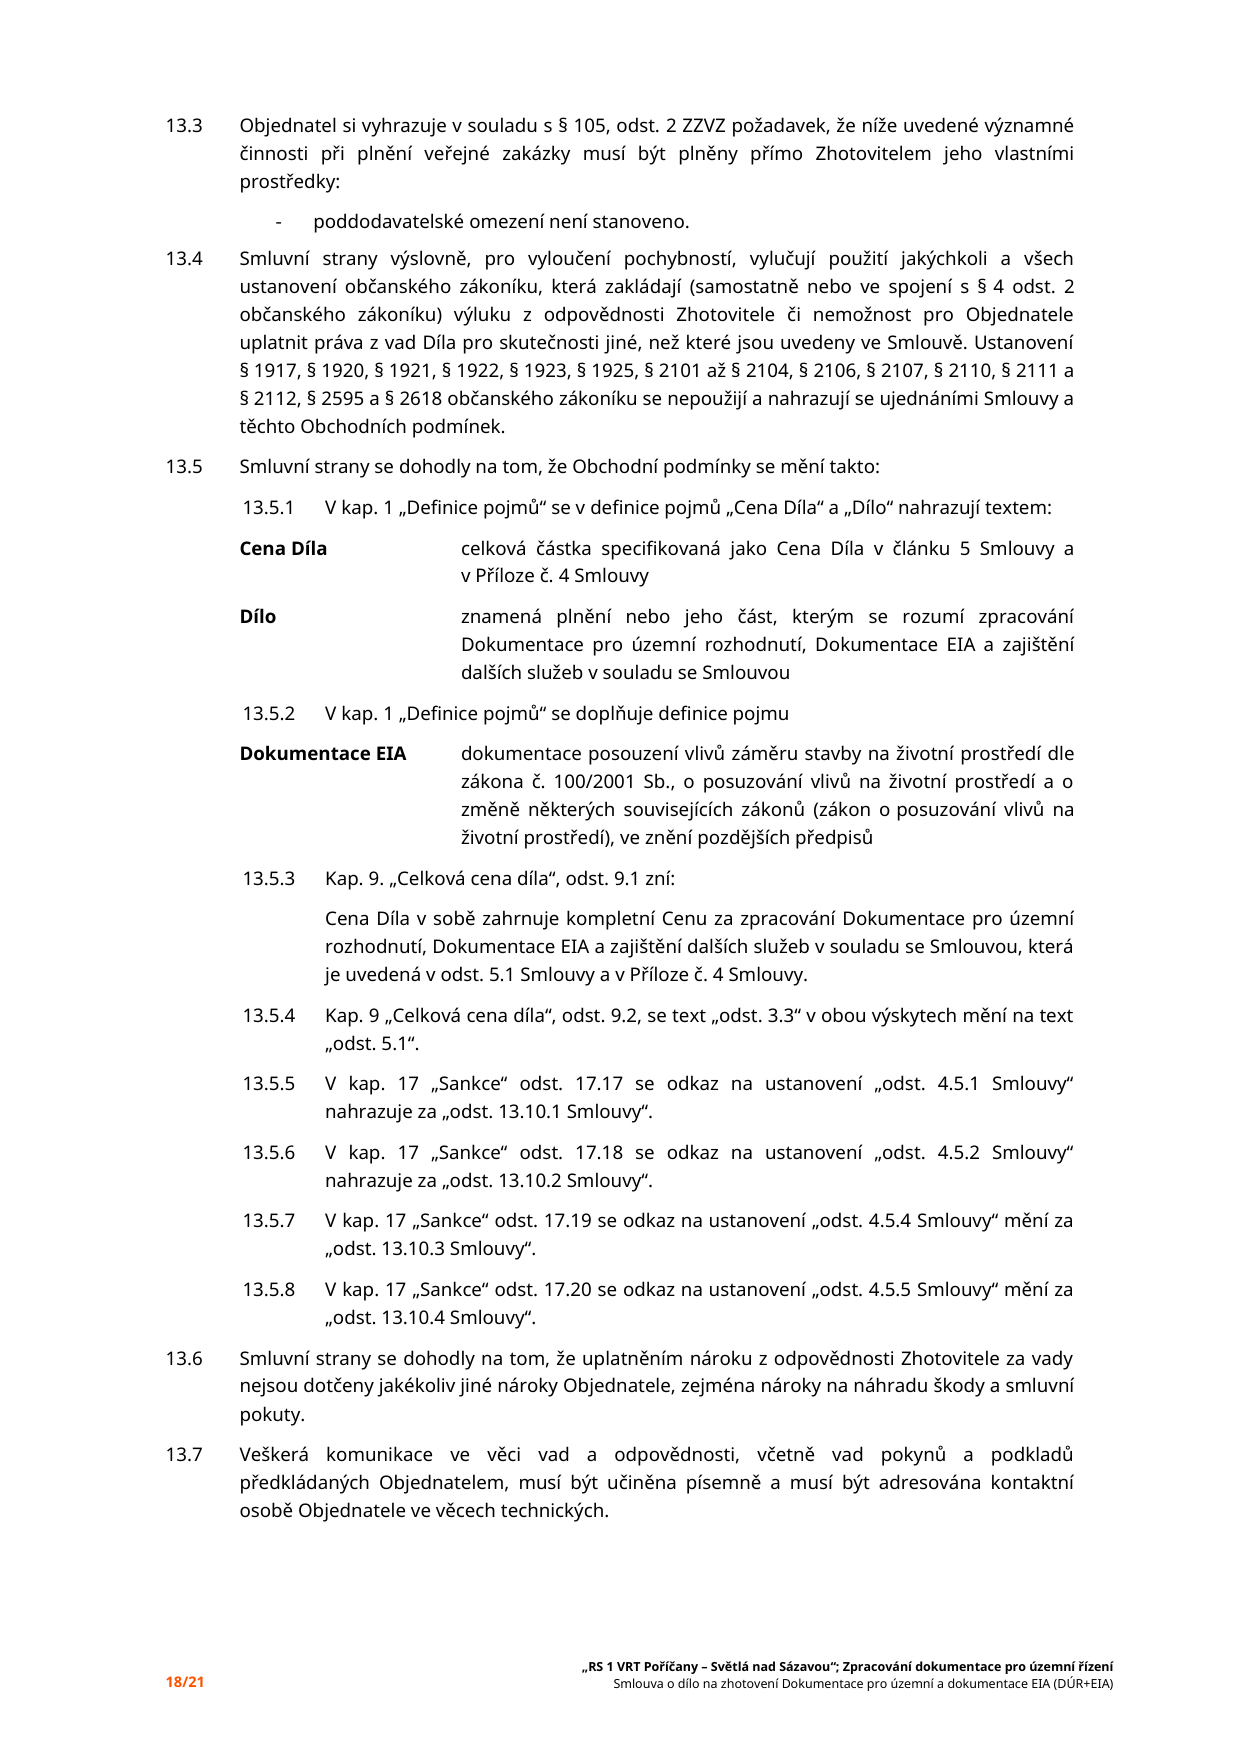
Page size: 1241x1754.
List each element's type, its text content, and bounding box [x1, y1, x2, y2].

text V kap. 17 „Sankce“ odst. 17.17 se odkaz na ustanovení „odst. 4.5.1 Smlouvy“ nahrazuje za „odst. 13.10.1 Smlouvy“. [242, 1071, 1075, 1124]
text V kap. 17 „Sankce“ odst. 17.19 se odkaz na ustanovení „odst. 4.5.4 Smlouvy“ mění za „odst. 13.10.3 Smlouvy“. [242, 1208, 1075, 1261]
list Dokumentace EIA dokumentace posouzení vlivů záměru stavby na životní prostředí dle zákona č. 100/2001 Sb., o posuzování vlivů na životní prostředí a o změně některých souvisejících zákonů (zákon o posuzování vlivů na životní prostředí), ve znění pozdějších předpisů [239, 740, 1075, 850]
text V kap. 17 „Sankce“ odst. 17.18 se odkaz na ustanovení „odst. 4.5.2 Smlouvy“ nahrazuje za „odst. 13.10.2 Smlouvy“. [242, 1139, 1075, 1193]
text Objednatel si vyhrazuje v souladu s § 105, odst. 2 ZZVZ požadavek, že níže uvedené významné činnosti při plnění veřejné zakázky musí být plněny přímo Zhotovitelem jeho vlastními prostředky: [165, 112, 1075, 194]
text V kap. 1 „Definice pojmů“ se v definice pojmů „Cena Díla“ a „Dílo“ nahrazují textem: [242, 494, 1075, 520]
text Smluvní strany výslovně, pro vyloučení pochybností, vylučují použití jakýchkoli a všech ustanovení občanského zákoníku, která zakládají (samostatně nebo ve spojení s § 4 odst. 2 občanského zákoníku) výluku z odpovědnosti Zhotovitele či nemožnost pro Objednatele uplatnit práva z vad Díla pro skutečnosti jiné, než které jsou uvedeny ve Smlouvě. Ustanovení § 1917, § 1920, § 1921, § 1922, § 1923, § 1925, § 2101 až § 2104, § 2106, § 2107, § 2110, § 2111 a § 2112, § 2595 a § 2618 občanského zákoníku se nepoužijí a nahrazují se ujednáními Smlouvy a těchto Obchodních podmínek. [165, 245, 1075, 439]
text Kap. 9. „Celková cena díla“, odst. 9.1 zní: [242, 865, 1075, 891]
text V kap. 17 „Sankce“ odst. 17.20 se odkaz na ustanovení „odst. 4.5.5 Smlouvy“ mění za „odst. 13.10.4 Smlouvy“. [242, 1276, 1075, 1330]
list Cena Díla celková částka specifikovaná jako Cena Díla v článku 5 Smlouvy a v Příloze č. 4 Smlouvy [239, 535, 1075, 588]
text V kap. 1 „Definice pojmů“ se doplňuje definice pojmu [242, 700, 1075, 725]
text Smluvní strany se dohodly na tom, že Obchodní podmínky se mění takto: [165, 454, 1075, 479]
text Smluvní strany se dohodly na tom, že uplatněním nároku z odpovědnosti Zhotovitele za vady nejsou dotčeny jakékoliv jiné nároky Objednatele, zejména nároky na náhradu škody a smluvní pokuty. [165, 1345, 1075, 1426]
list Dílo znamená plnění nebo jeho část, kterým se rozumí zpracování Dokumentace pro územní rozhodnutí, Dokumentace EIA a zajištění dalších služeb v souladu se Smlouvou [239, 603, 1075, 685]
list Cena Díla v sobě zahrnuje kompletní Cenu za zpracování Dokumentace pro územní rozhodnutí, Dokumentace EIA a zajištění dalších služeb v souladu se Smlouvou, která je uvedená v odst. 5.1 Smlouvy a v Příloze č. 4 Smlouvy. [325, 906, 1075, 987]
text Kap. 9 „Celková cena díla“, odst. 9.2, se text „odst. 3.3“ v obou výskytech mění na text „odst. 5.1“. [242, 1002, 1075, 1056]
text Veškerá komunikace ve věci vad a odpovědnosti, včetně vad pokynů a podkladů předkládaných Objednatelem, musí být učiněna písemně a musí být adresována kontaktní osobě Objednatele ve věcech technických. [165, 1441, 1075, 1523]
list poddodavatelské omezení není stanoveno. [276, 209, 1075, 234]
